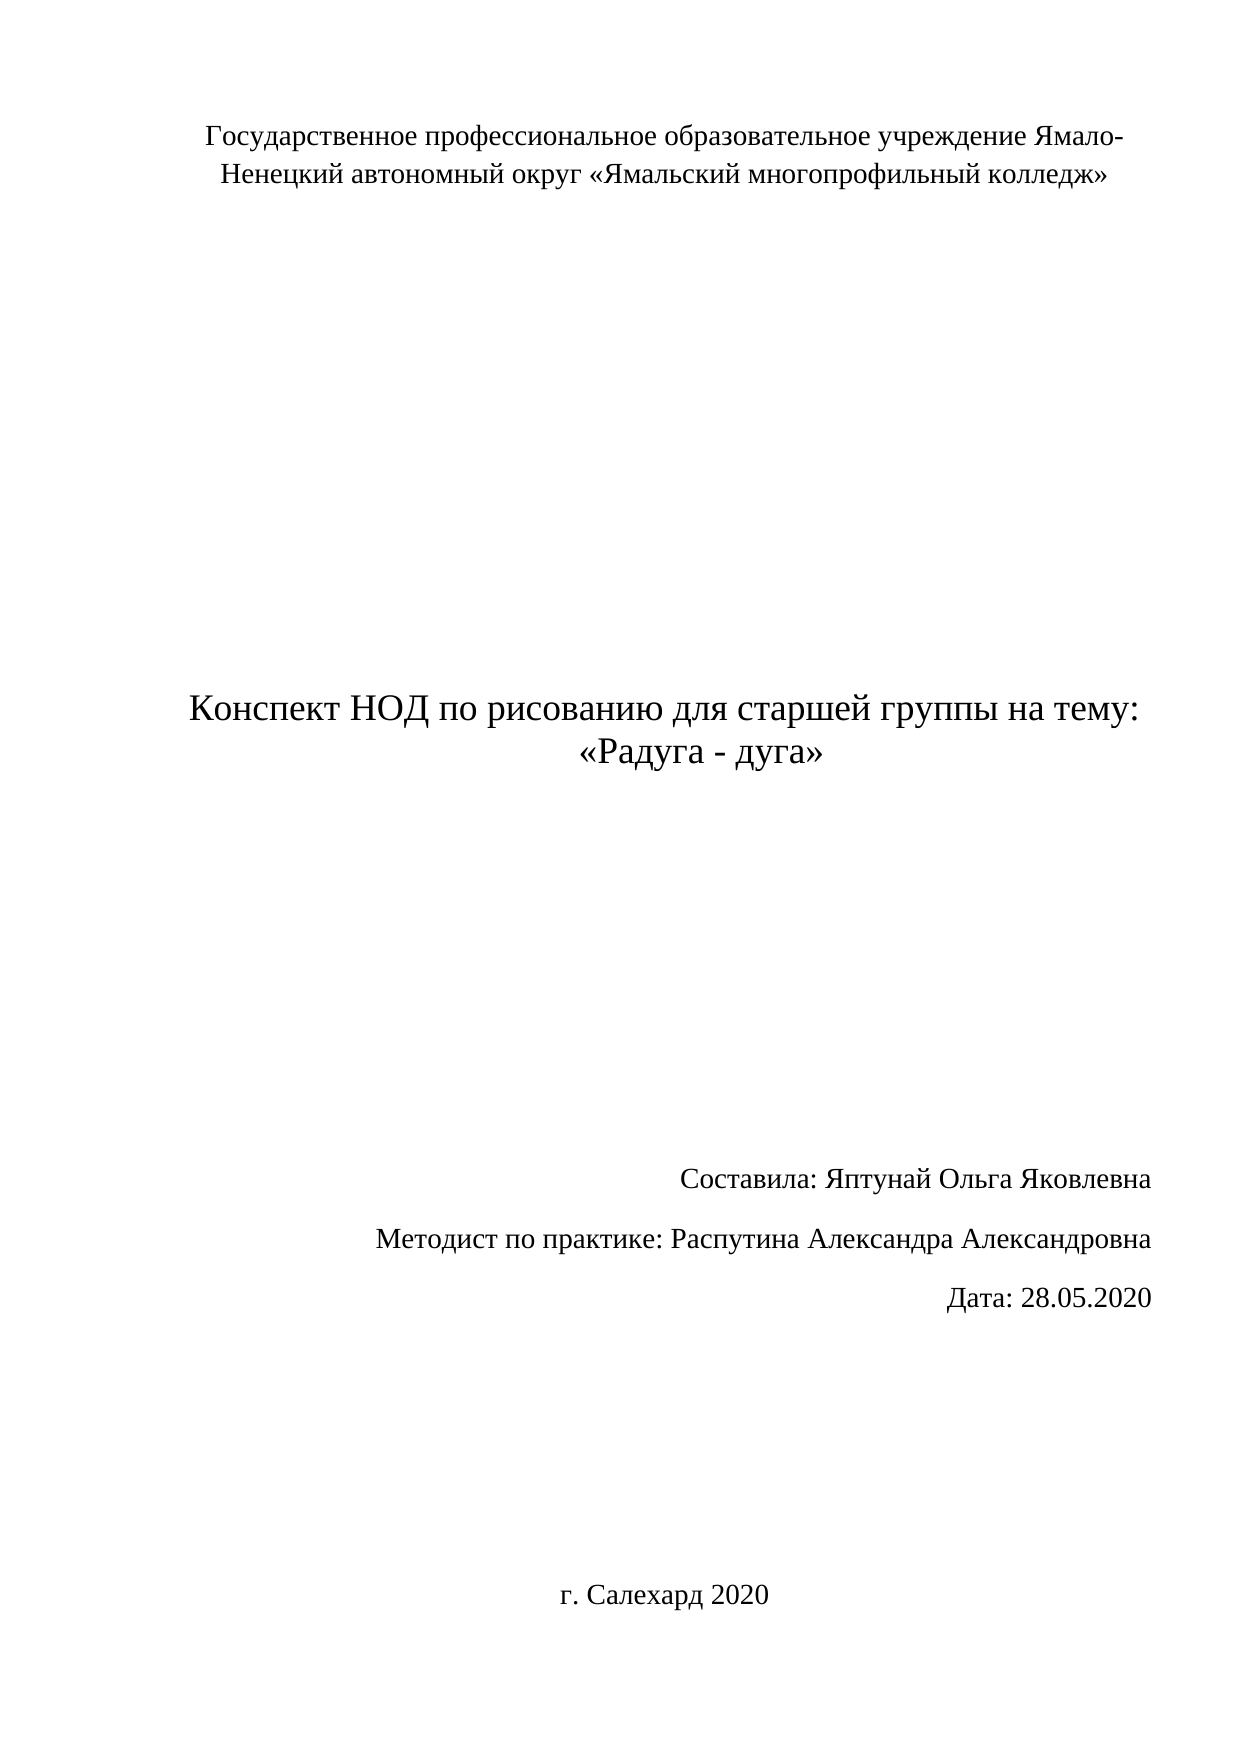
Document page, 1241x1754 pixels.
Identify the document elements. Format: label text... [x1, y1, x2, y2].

text Государственное профессиональное образовательное учреждение Ямало-Ненецкий автономный округ «Ямальский многопрофильный колледж» [177, 118, 1152, 190]
text Конспект НОД по рисованию для старшей группы на тему: «Радуга - дуга» [177, 686, 1152, 772]
text г. Салехард 2020 [177, 1577, 1152, 1611]
text Составила: Яптунай Ольга Яковлевна [177, 1162, 1152, 1195]
text Методист по практике: Распутина Александра Александровна [177, 1221, 1152, 1254]
text Дата: 28.05.2020 [177, 1280, 1152, 1314]
